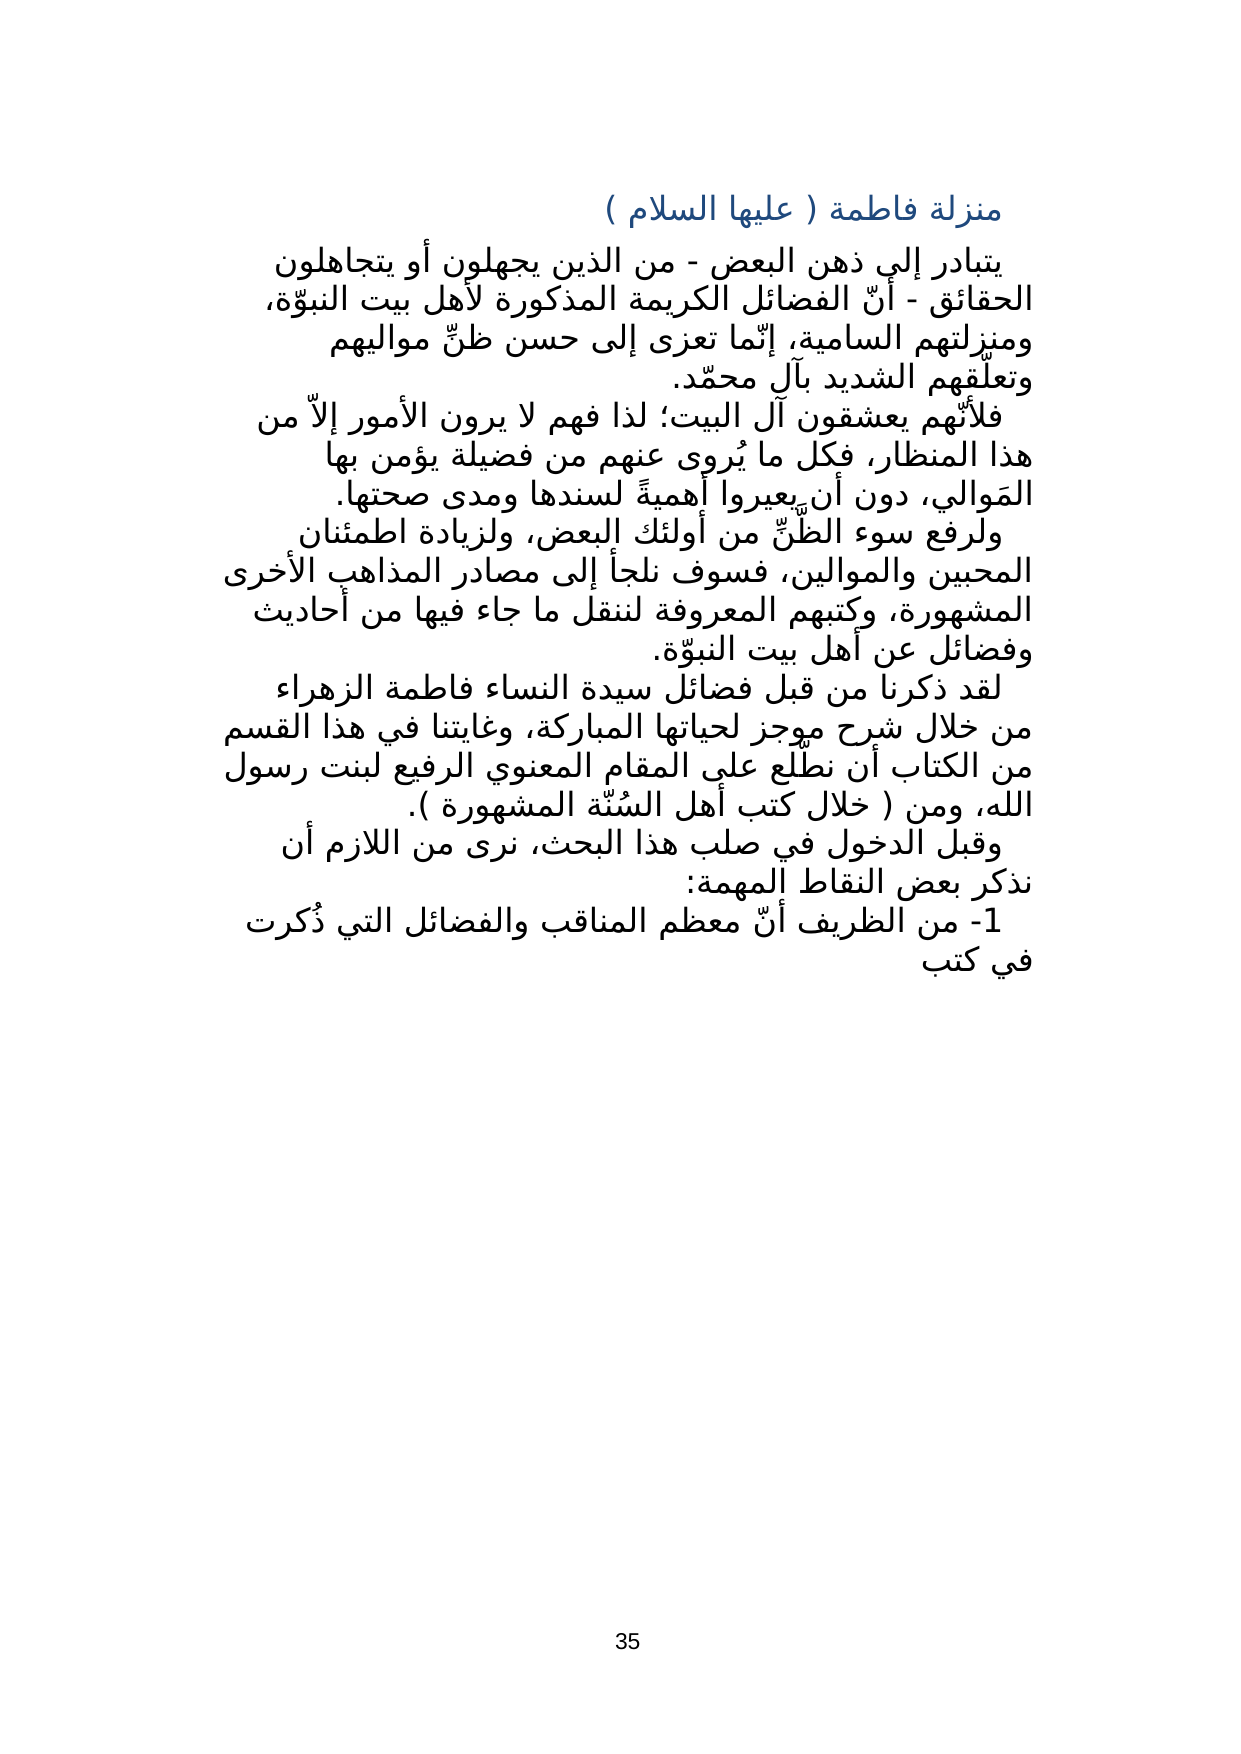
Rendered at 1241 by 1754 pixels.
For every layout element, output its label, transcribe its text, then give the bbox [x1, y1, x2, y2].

text 1- من الظريف أنّ معظم المناقب والفضائل التي ذُكرت في كتب [222, 902, 1033, 979]
text يتبادر إلى ذهن البعض - من الذين يجهلون أو يتجاهلون الحقائق - أنّ الفضائل الكريمة المذكورة لأهل بيت النبوّة، ومنزلتهم السامية، إنّما تعزى إلى حسن ظنِّ مواليهم وتعلّقهم الشديد بآل محمّد. [222, 241, 1033, 396]
text ولرفع سوء الظَّنِّ من أولئك البعض، ولزيادة اطمئنان المحبين والموالين، فسوف نلجأ إلى مصادر المذاهب الأخرى المشهورة، وكتبهم المعروفة لننقل ما جاء فيها من أحاديث وفضائل عن أهل بيت النبوّة. [222, 513, 1033, 668]
text وقبل الدخول في صلب هذا البحث، نرى من اللازم أن نذكر بعض النقاط المهمة: [222, 824, 1033, 902]
subtitle منزلة فاطمة ( عليها السلام ) [222, 190, 1033, 228]
text لقد ذكرنا من قبل فضائل سيدة النساء فاطمة الزهراء من خلال شرح موجز لحياتها المباركة، وغايتنا في هذا القسم من الكتاب أن نطّلع على المقام المعنوي الرفيع لبنت رسول الله، ومن ( خلال كتب أهل السُنّة المشهورة ). [222, 668, 1033, 824]
text فلأنّهم يعشقون آل البيت؛ لذا فهم لا يرون الأمور إلاّ من هذا المنظار، فكل ما يُروى عنهم من فضيلة يؤمن بها المَوالي، دون أن يعيروا أهميةً لسندها ومدى صحتها. [222, 396, 1033, 513]
